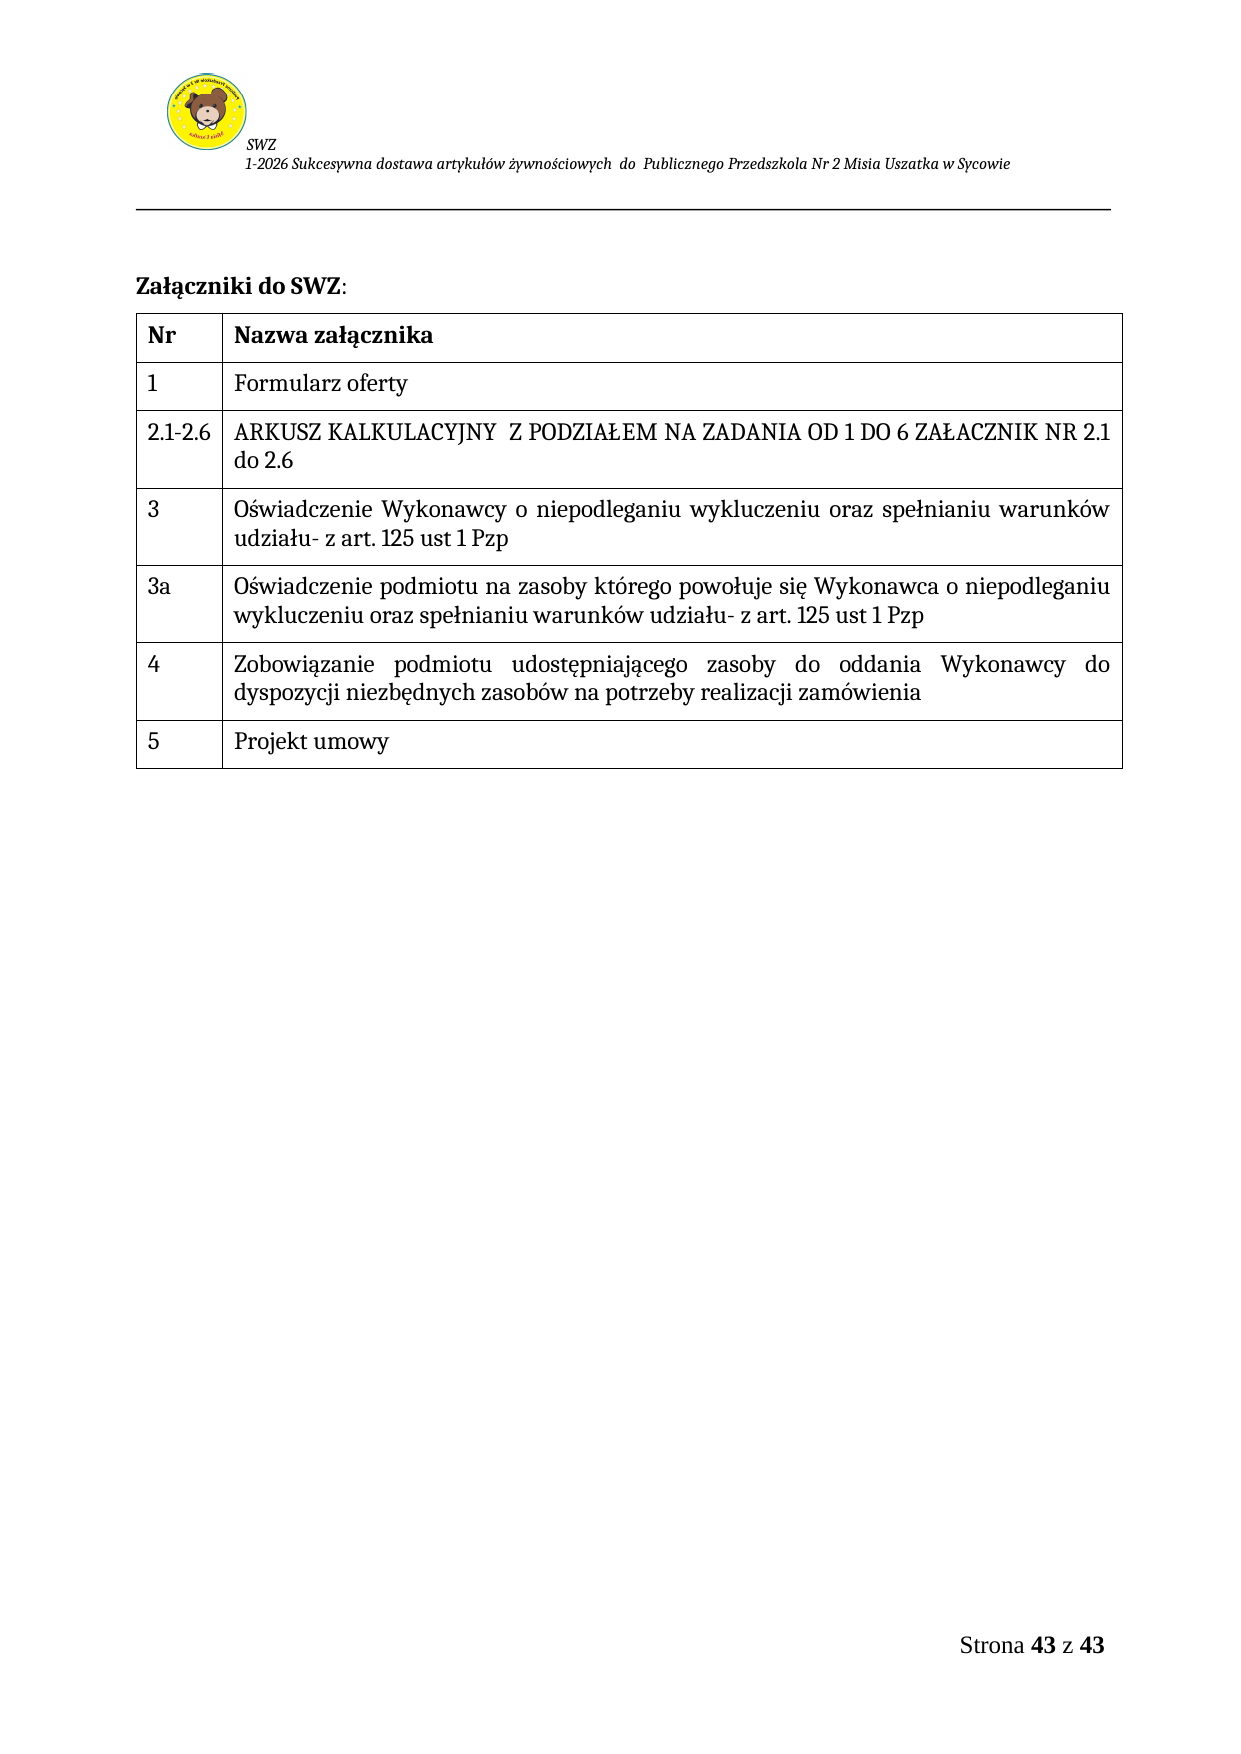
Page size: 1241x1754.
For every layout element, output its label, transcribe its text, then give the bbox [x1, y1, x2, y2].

table_cell 5 [137, 721, 222, 768]
table_header Nr [137, 314, 222, 362]
table_cell 3 [137, 489, 222, 565]
table_cell 1 [137, 363, 222, 410]
table_header Nazwa załącznika [223, 314, 1122, 362]
table_cell Oświadczenie podmiotu na zasoby którego powołuje się Wykonawca o niepodleganiu wykluczeniu oraz spełnianiu warunków udziału- z art. 125 ust 1 Pzp [223, 566, 1122, 642]
text Załączniki do SWZ: [136, 272, 1104, 301]
table_cell ARKUSZ KALKULACYJNY Z PODZIAŁEM NA ZADANIA OD 1 DO 6 ZAŁACZNIK NR 2.1 do 2.6 [223, 411, 1122, 488]
table_cell Oświadczenie Wykonawcy o niepodleganiu wykluczeniu oraz spełnianiu warunków udziału- z art. 125 ust 1 Pzp [223, 489, 1122, 565]
table_cell 3a [137, 566, 222, 642]
table_cell 4 [137, 643, 222, 719]
table_cell Formularz oferty [223, 363, 1122, 410]
table_cell Zobowiązanie podmiotu udostępniającego zasoby do oddania Wykonawcy do dyspozycji niezbędnych zasobów na potrzeby realizacji zamówienia [223, 643, 1122, 719]
picture [167, 73, 247, 150]
table_cell Projekt umowy [223, 721, 1122, 768]
table_cell 2.1-2.6 [137, 411, 222, 488]
